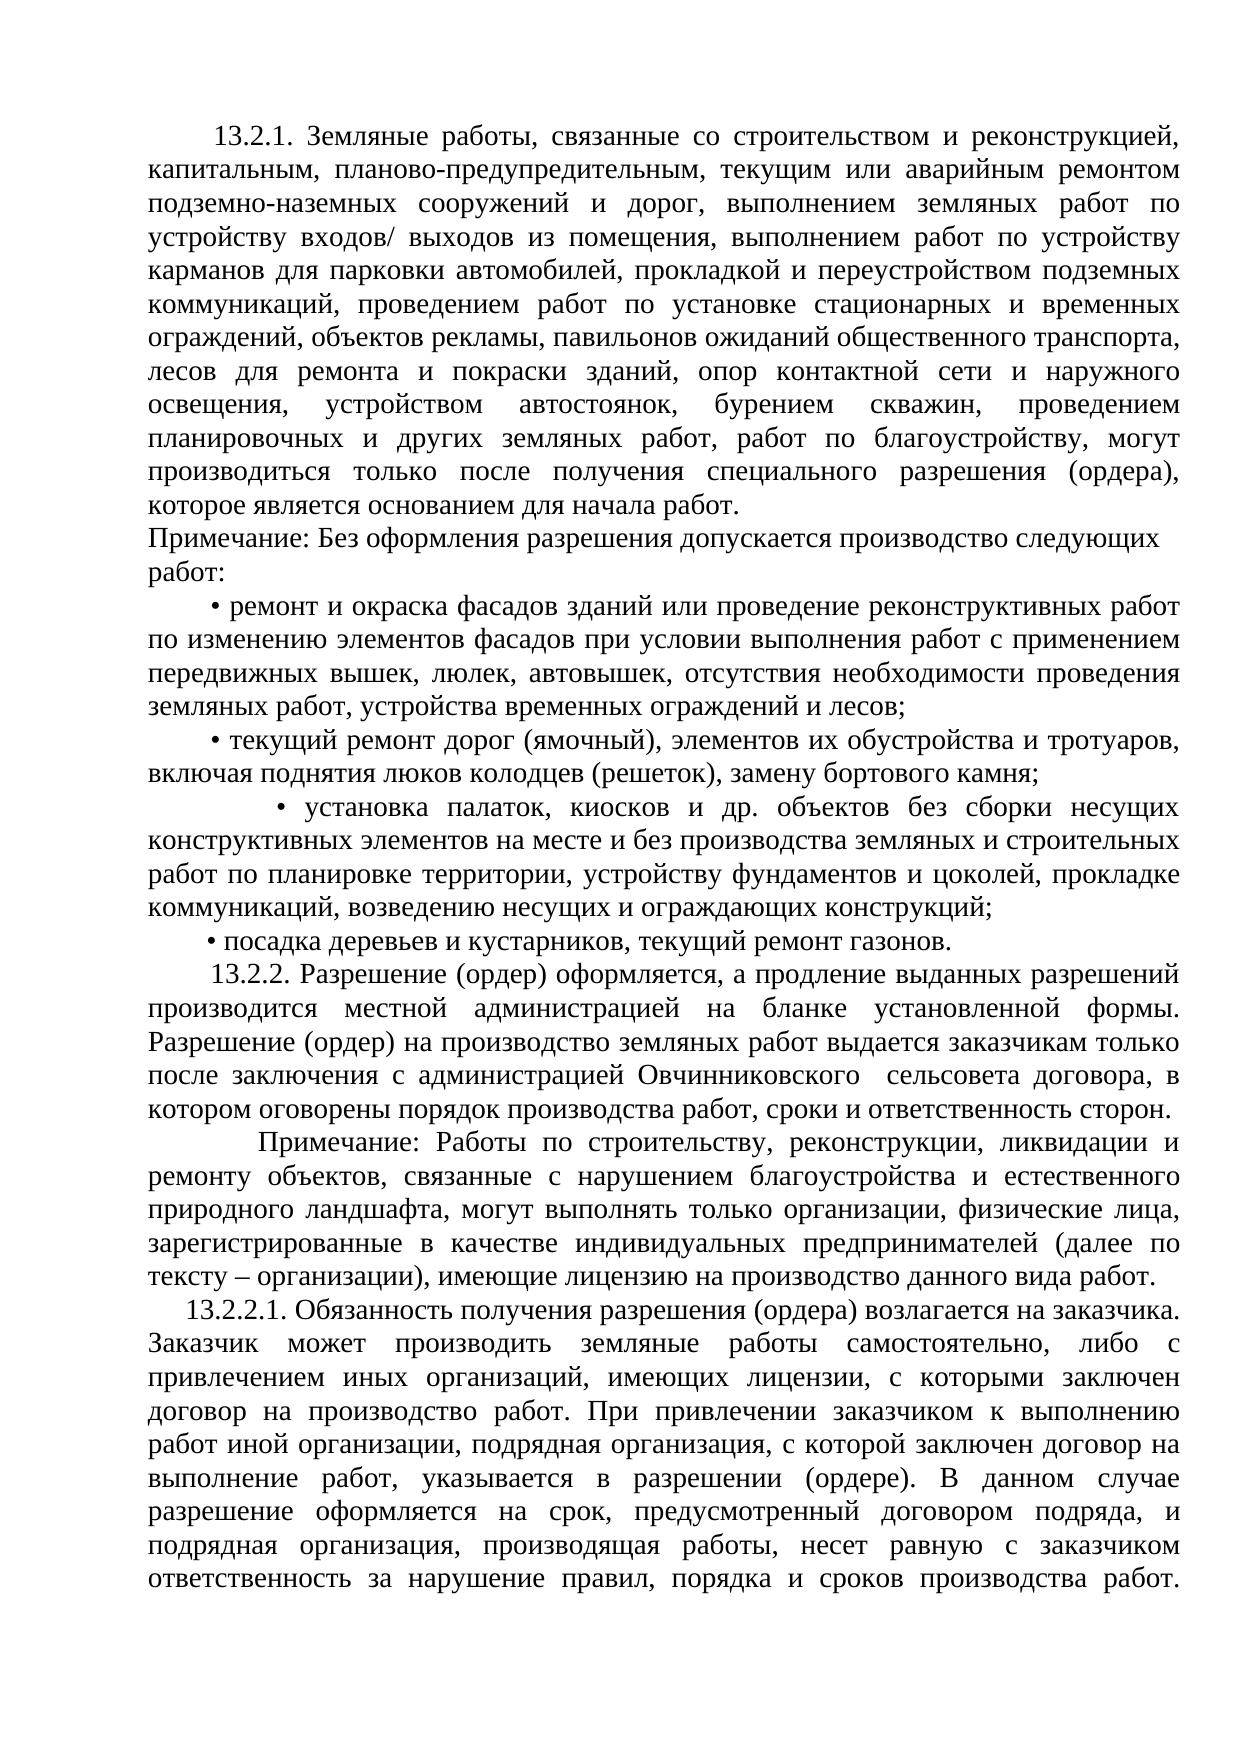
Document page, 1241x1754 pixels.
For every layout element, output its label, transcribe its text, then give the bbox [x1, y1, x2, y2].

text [148, 1292, 1181, 1594]
text работ: [148, 554, 1181, 588]
text • ремонт и окраска фасадов зданий или проведение реконструктивных работ по изменению элементов фасадов при условии выполнения работ с применением передвижных вышек, люлек, автовышек, отсутствия необходимости проведения земляных работ, устройства временных ограждений и лесов; [148, 588, 1181, 722]
text 13.2.1. Земляные работы, связанные со строительством и реконструкцией, капитальным, планово-предупредительным, текущим или аварийным ремонтом подземно-наземных сооружений и дорог, выполнением земляных работ по устройству входов/ выходов из помещения, выполнением работ по устройству карманов для парковки автомобилей, прокладкой и переустройством подземных коммуникаций, проведением работ по установке стационарных и временных ограждений, объектов рекламы, павильонов ожиданий общественного транспорта, лесов для ремонта и покраски зданий, опор контактной сети и наружного освещения, устройством автостоянок, бурением скважин, проведением планировочных и других земляных работ, работ по благоустройству, могут производиться только после получения специального разрешения (ордера), которое является основанием для начала работ. [148, 118, 1181, 521]
text • текущий ремонт дорог (ямочный), элементов их обустройства и тротуаров, включая поднятия люков колодцев (решеток), замену бортового камня; [148, 722, 1181, 789]
text Примечание: Без оформления разрешения допускается производство следующих [148, 521, 1181, 554]
text • установка палаток, киосков и др. объектов без сборки несущих конструктивных элементов на месте и без производства земляных и строительных работ по планировке территории, устройству фундаментов и цоколей, прокладке коммуникаций, возведению несущих и ограждающих конструкций; [148, 789, 1181, 923]
text Примечание: Работы по строительству, реконструкции, ликвидации и ремонту объектов, связанные с нарушением благоустройства и естественного природного ландшафта, могут выполнять только организации, физические лица, зарегистрированные в качестве индивидуальных предпринимателей (далее по тексту – организации), имеющие лицензию на производство данного вида работ. [148, 1124, 1181, 1292]
text • посадка деревьев и кустарников, текущий ремонт газонов. [148, 923, 1181, 957]
text 13.2.2. Разрешение (ордер) оформляется, а продление выданных разрешений производится местной администрацией на бланке установленной формы. Разрешение (ордер) на производство земляных работ выдается заказчикам только после заключения с администрацией Овчинниковского сельсовета договора, в котором оговорены порядок производства работ, сроки и ответственность сторон. [148, 957, 1181, 1124]
